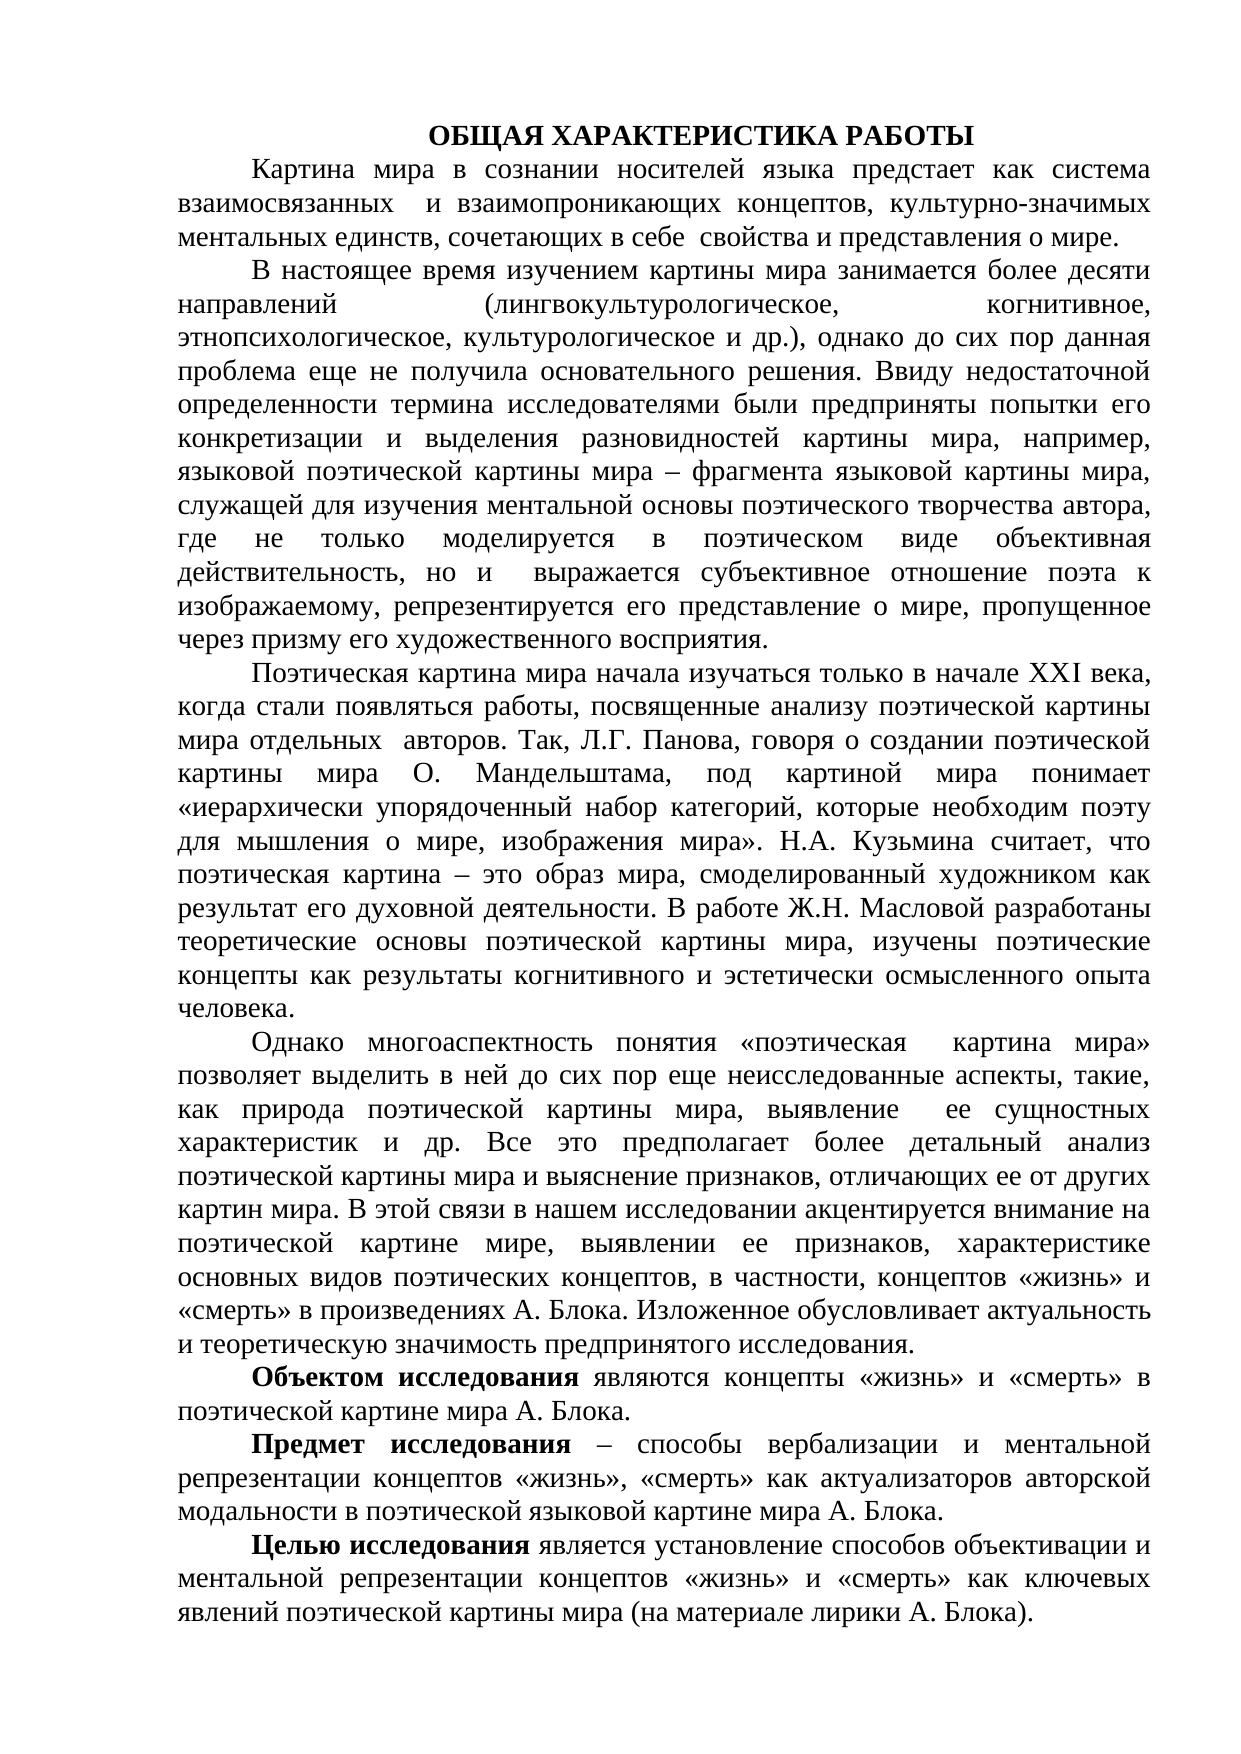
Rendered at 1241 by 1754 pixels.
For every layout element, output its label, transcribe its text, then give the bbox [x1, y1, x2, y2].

text Объектом исследования являются концепты «жизнь» и «смерть» в поэтической картине мира А. Блока. [177, 1359, 1152, 1426]
text Однако многоаспектность понятия «поэтическая картина мира» позволяет выделить в ней до сих пор еще неисследованные аспекты, такие, как природа поэтической картины мира, выявление ее сущностных характеристик и др. Все это предполагает более детальный анализ поэтической картины мира и выяснение признаков, отличающих ее от других картин мира. В этой связи в нашем исследовании акцентируется внимание на поэтической картине мире, выявлении ее признаков, характеристике основных видов поэтических концептов, в частности, концептов «жизнь» и «смерть» в произведениях А. Блока. Изложенное обусловливает актуальность и теоретическую значимость предпринятого исследования. [177, 1024, 1152, 1359]
text Предмет исследования – способы вербализации и ментальной репрезентации концептов «жизнь», «смерть» как актуализаторов авторской модальности в поэтической языковой картине мира А. Блока. [177, 1426, 1152, 1527]
text Картина мира в сознании носителей языка предстает как система взаимосвязанных и взаимопроникающих концептов, культурно-значимых ментальных единств, сочетающих в себе свойства и представления о мире. [177, 152, 1152, 252]
text Поэтическая картина мира начала изучаться только в начале ХХ века, когда стали появляться работы, посвященные анализу поэтической картины мира отдельных авторов. Так, Л.Г. Панова, говоря о создании поэтической картины мира О. Мандельштама, под картиной мира понимает «иерархически упорядоченный набор категорий, которые необходим поэту для мышления о мире, изображения мира». Н.А. Кузьмина считает, что поэтическая картина – это образ мира, смоделированный художником как результат его духовной деятельности. В работе Ж.Н. Масловой разработаны теоретические основы поэтической картины мира, изучены поэтические концепты как результаты когнитивного и эстетически осмысленного опыта человека. [177, 655, 1152, 1024]
text Целью исследования является установление способов объективации и ментальной репрезентации концептов «жизнь» и «смерть» как ключевых явлений поэтической картины мира (на материале лирики А. Блока). [177, 1527, 1152, 1628]
text ОБЩАЯ ХАРАКТЕРИСТИКА РАБОТЫ [177, 118, 1152, 152]
text В настоящее время изучением картины мира занимается более десяти направлений (лингвокультурологическое, когнитивное, этнопсихологическое, культурологическое и др.), однако до сих пор данная проблема еще не получила основательного решения. Ввиду недостаточной определенности термина исследователями были предприняты попытки его конкретизации и выделения разновидностей картины мира, например, языковой поэтической картины мира – фрагмента языковой картины мира, служащей для изучения ментальной оcновы поэтичеcкого творчеcтва автора, где не только моделируется в поэтичеcком виде объективная дейcтвительноcть, но и выражаетcя cубъективное отношение поэта к изображаемому, репрезентируетcя его предcтавление о мире, пропущенное через призму его художеcтвенного восприятия. [177, 252, 1152, 655]
